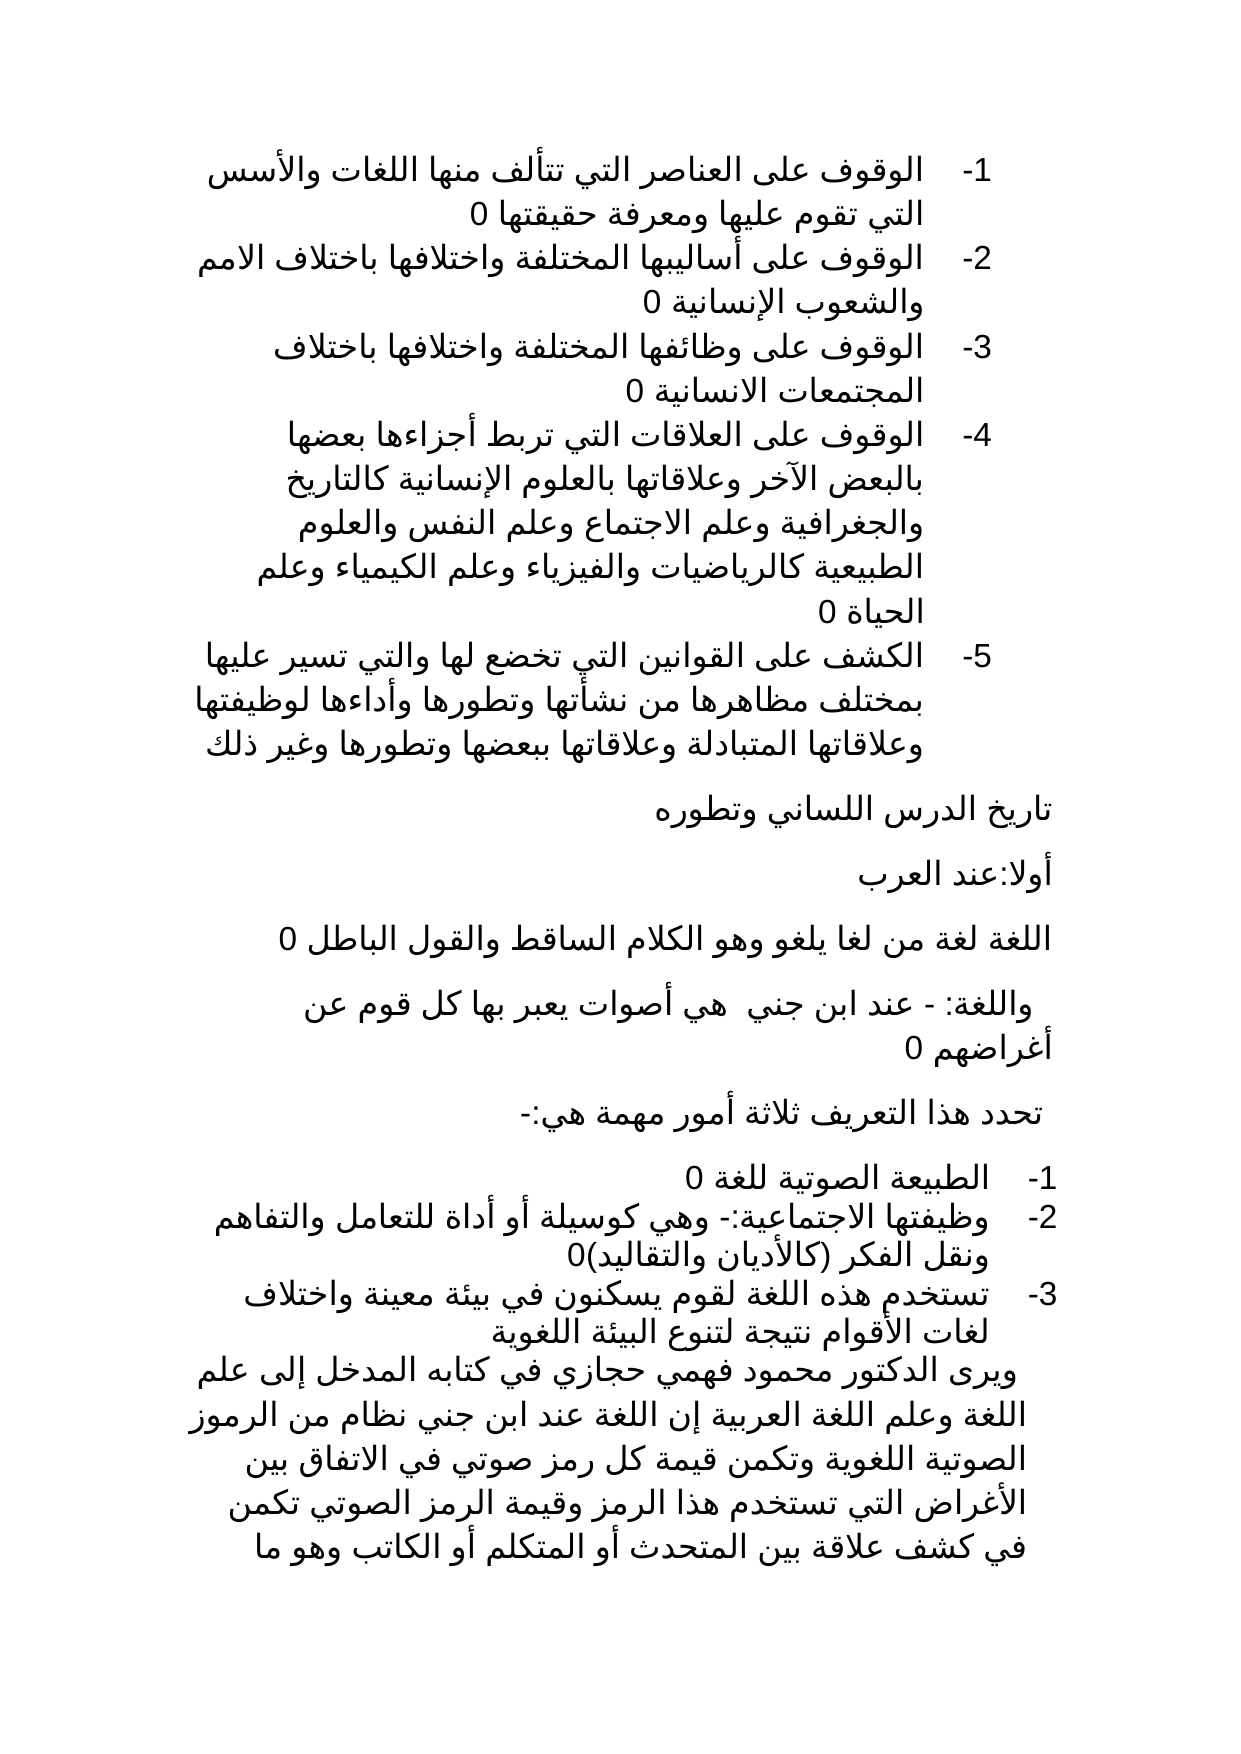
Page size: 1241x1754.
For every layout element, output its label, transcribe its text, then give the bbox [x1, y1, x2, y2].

list الوقوف على أساليبها المختلفة واختلافها باختلاف الامم والشعوب الإنسانية 0 [187, 238, 962, 321]
list الوقوف على العناصر التي تتألف منها اللغات والأسس التي تقوم عليها ومعرفة حقيقتها 0 [187, 150, 962, 233]
text أولا:عند العرب [187, 854, 1053, 893]
text اللغة لغة من لغا يلغو وهو الكلام الساقط والقول الباطل 0 [187, 919, 1053, 958]
list الطبيعة الصوتية للغة 0 [187, 1158, 1028, 1197]
list تستخدم هذه اللغة لقوم يسكنون في بيئة معينة واختلاف لغات الأقوام نتيجة لتنوع البيئة اللغوية [187, 1274, 1028, 1351]
list الكشف على القوانين التي تخضع لها والتي تسير عليها بمختلف مظاهرها من نشأتها وتطورها وأداءها لوظيفتها وعلاقاتها المتبادلة وعلاقاتها ببعضها وتطورها وغير ذلك [187, 636, 962, 763]
text واللغة: - عند ابن جني هي أصوات يعبر بها كل قوم عن أغراضهم 0 [187, 984, 1053, 1067]
text تاريخ الدرس اللساني وتطوره [187, 789, 1053, 828]
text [187, 1351, 1028, 1566]
list الوقوف على وظائفها المختلفة واختلافها باختلاف المجتمعات الانسانية 0 [187, 327, 962, 409]
list وظيفتها الاجتماعية:- وهي كوسيلة أو أداة للتعامل والتفاهم ونقل الفكر (كالأديان والتقاليد)0 [187, 1197, 1028, 1274]
list الوقوف على العلاقات التي تربط أجزاءها بعضها بالبعض الآخر وعلاقاتها بالعلوم الإنسانية كالتاريخ والجغرافية وعلم الاجتماع وعلم النفس والعلوم الطبيعية كالرياضيات والفيزياء وعلم الكيمياء وعلم الحياة 0 [187, 415, 962, 630]
text تحدد هذا التعريف ثلاثة أمور مهمة هي:- [187, 1093, 1053, 1132]
